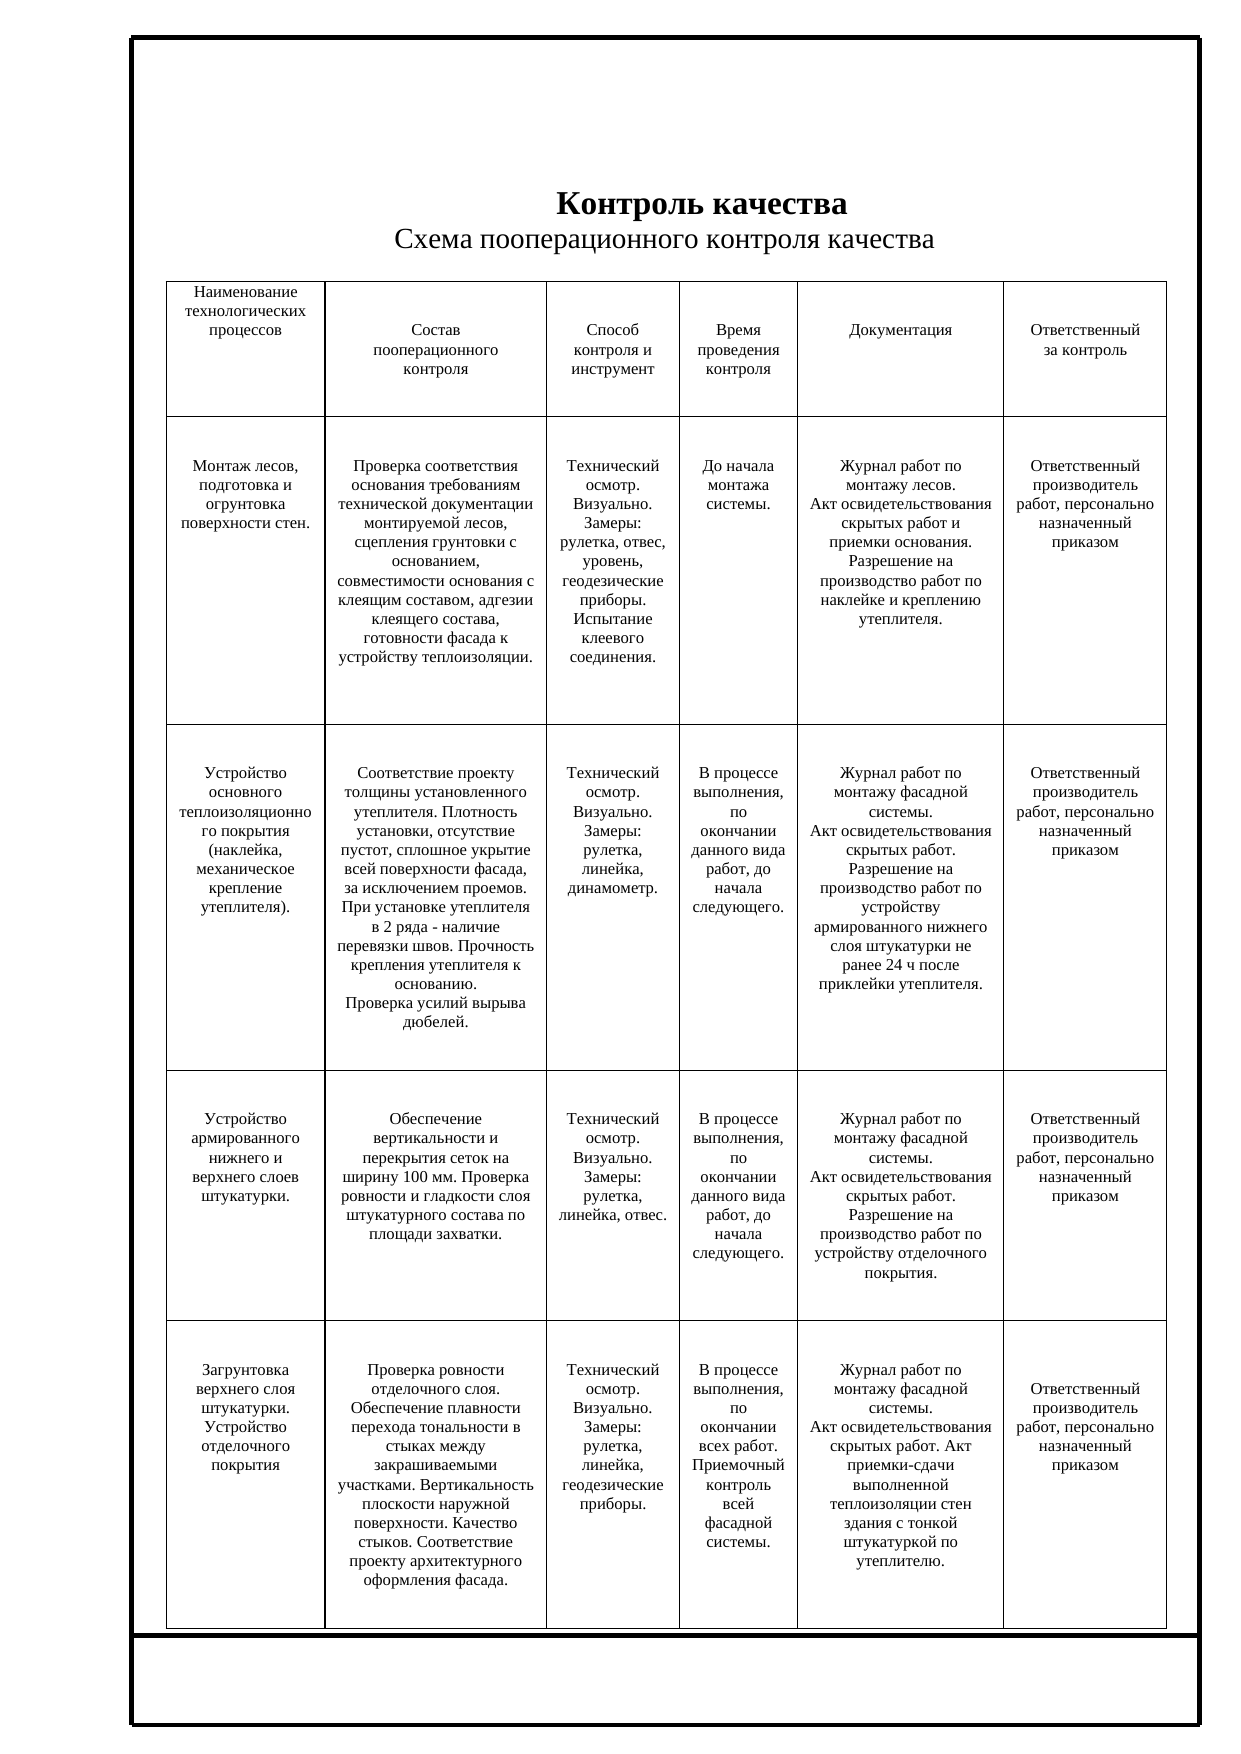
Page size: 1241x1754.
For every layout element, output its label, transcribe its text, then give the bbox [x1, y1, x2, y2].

table_header Ответственный за контроль [1004, 282, 1166, 416]
table_cell Обеспечение вертикальности и перекрытия сеток на ширину 100 мм. Проверка ровности и гладкости слоя штукатурного состава по площади захватки. [326, 1071, 546, 1320]
table_cell Загрунтовка верхнего слоя штукатурки. Устройство отделочного покрытия [167, 1321, 324, 1628]
table_cell Проверка ровности отделочного слоя. Обеспечение плавности перехода тональности в стыках между закрашиваемыми участками. Вертикальность плоскости наружной поверхности. Качество стыков. Соответствие проекту архитектурного оформления фасада. [326, 1321, 546, 1628]
text Схема пооперационного контроля качества [177, 221, 1152, 255]
table_header Время проведения контроля [680, 282, 797, 416]
table_header Способ контроля и инструмент [547, 282, 679, 416]
table_cell Журнал работ по монтажу фасадной системы. Акт освидетельствования скрытых работ. Акт приемки-сдачи выполненной теплоизоляции стен здания с тонкой штукатуркой по утеплителю. [798, 1321, 1003, 1628]
table_cell Ответственный производитель работ, персонально назначенный приказом [1004, 725, 1166, 1070]
table_cell Ответственный производитель работ, персонально назначенный приказом [1004, 417, 1166, 724]
text Контроль качества [252, 183, 1152, 221]
table_cell Ответственный производитель работ, персонально назначенный приказом [1004, 1071, 1166, 1320]
table_cell Технический осмотр. Визуально. Замеры: рулетка, отвес, уровень, геодезические приборы. Испытание клеевого соединения. [547, 417, 679, 724]
table_cell Журнал работ по монтажу фасадной системы. Акт освидетельствования скрытых работ. Разрешение на производство работ по устройству отделочного покрытия. [798, 1071, 1003, 1320]
table_header Состав пооперационного контроля [326, 282, 546, 416]
table_header Документация [798, 282, 1003, 416]
table_cell В процессе выполнения, по окончании данного вида работ, до начала следующего. [680, 725, 797, 1070]
table_cell Устройство армированного нижнего и верхнего слоев штукатурки. [167, 1071, 324, 1320]
table_header Наименование технологических процессов [167, 282, 324, 416]
table_cell Журнал работ по монтажу лесов. Акт освидетельствования скрытых работ и приемки основания. Разрешение на производство работ по наклейке и креплению утеплителя. [798, 417, 1003, 724]
table_cell Соответствие проекту толщины установленного утеплителя. Плотность установки, отсутствие пустот, сплошное укрытие всей поверхности фасада, за исключением проемов. При установке утеплителя в 2 ряда - наличие перевязки швов. Прочность крепления утеплителя к основанию. Проверка усилий вырыва дюбелей. [326, 725, 546, 1070]
table_cell Технический осмотр. Визуально. Замеры: рулетка, линейка, динамометр. [547, 725, 679, 1070]
table_cell В процессе выполнения, по окончании всех работ. Приемочный контроль всей фасадной системы. [680, 1321, 797, 1628]
table_cell Журнал работ по монтажу фасадной системы. Акт освидетельствования скрытых работ. Разрешение на производство работ по устройству армированного нижнего слоя штукатурки не ранее 24 ч после приклейки утеплителя. [798, 725, 1003, 1070]
table_cell Проверка соответствия основания требованиям технической документации монтируемой лесов, сцепления грунтовки с основанием, совместимости основания с клеящим составом, адгезии клеящего состава, готовности фасада к устройству теплоизоляции. [326, 417, 546, 724]
table_cell Монтаж лесов, подготовка и огрунтовка поверхности стен. [167, 417, 324, 724]
table_cell Ответственный производитель работ, персонально назначенный приказом [1004, 1321, 1166, 1628]
table_cell Технический осмотр. Визуально. Замеры: рулетка, линейка, геодезические приборы. [547, 1321, 679, 1628]
table_cell До начала монтажа системы. [680, 417, 797, 724]
table_cell В процессе выполнения, по окончании данного вида работ, до начала следующего. [680, 1071, 797, 1320]
table_cell Технический осмотр. Визуально. Замеры: рулетка, линейка, отвес. [547, 1071, 679, 1320]
table_cell Устройство основного теплоизоляционного покрытия (наклейка, механическое крепление утеплителя). [167, 725, 324, 1070]
